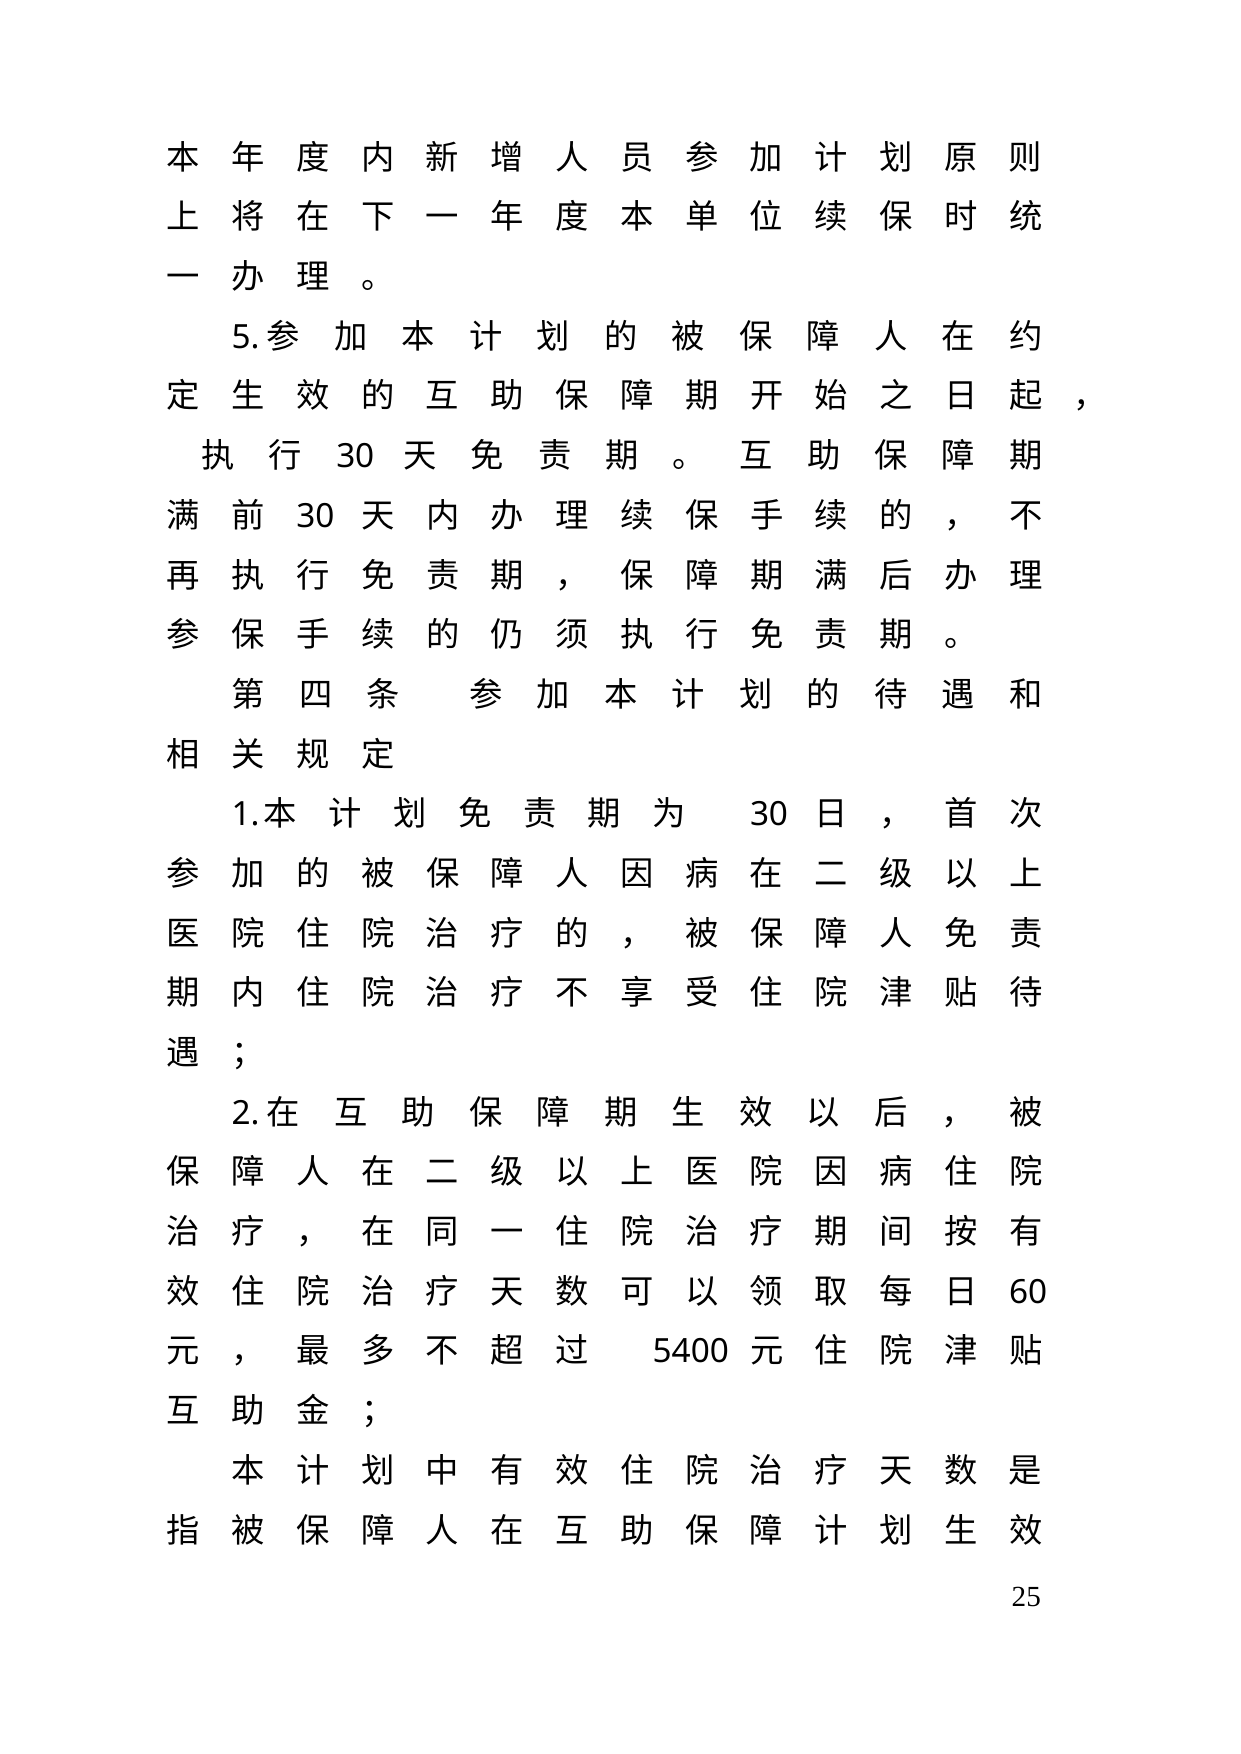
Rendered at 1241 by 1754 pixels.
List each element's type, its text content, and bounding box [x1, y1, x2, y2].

text 第四条 参加本计划的待遇和相关规定 [167, 662, 1074, 781]
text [167, 1438, 1074, 1557]
text 2.在互助保障期生效以后，被保障人在二级以上医院因病住院治疗，在同一住院治疗期间按有效住院治疗天数可以领取每日60元，最多不超过 5400 元住院津贴互助金； [167, 1080, 1074, 1438]
text 1.本计划免责期为 30 日，首次参加的被保障人因病在二级以上医院住院治疗的，被保障人免责期内住院治疗不享受住院津贴待遇； [167, 781, 1074, 1080]
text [167, 125, 1074, 304]
text 5.参加本计划的被保障人在约定生效的互助保障期开始之日起， 执行30天免责期。互助保障期满前30天内办理续保手续的，不再执行免责期，保障期满后办理参保手续的仍须执行免责期。 [167, 304, 1074, 662]
